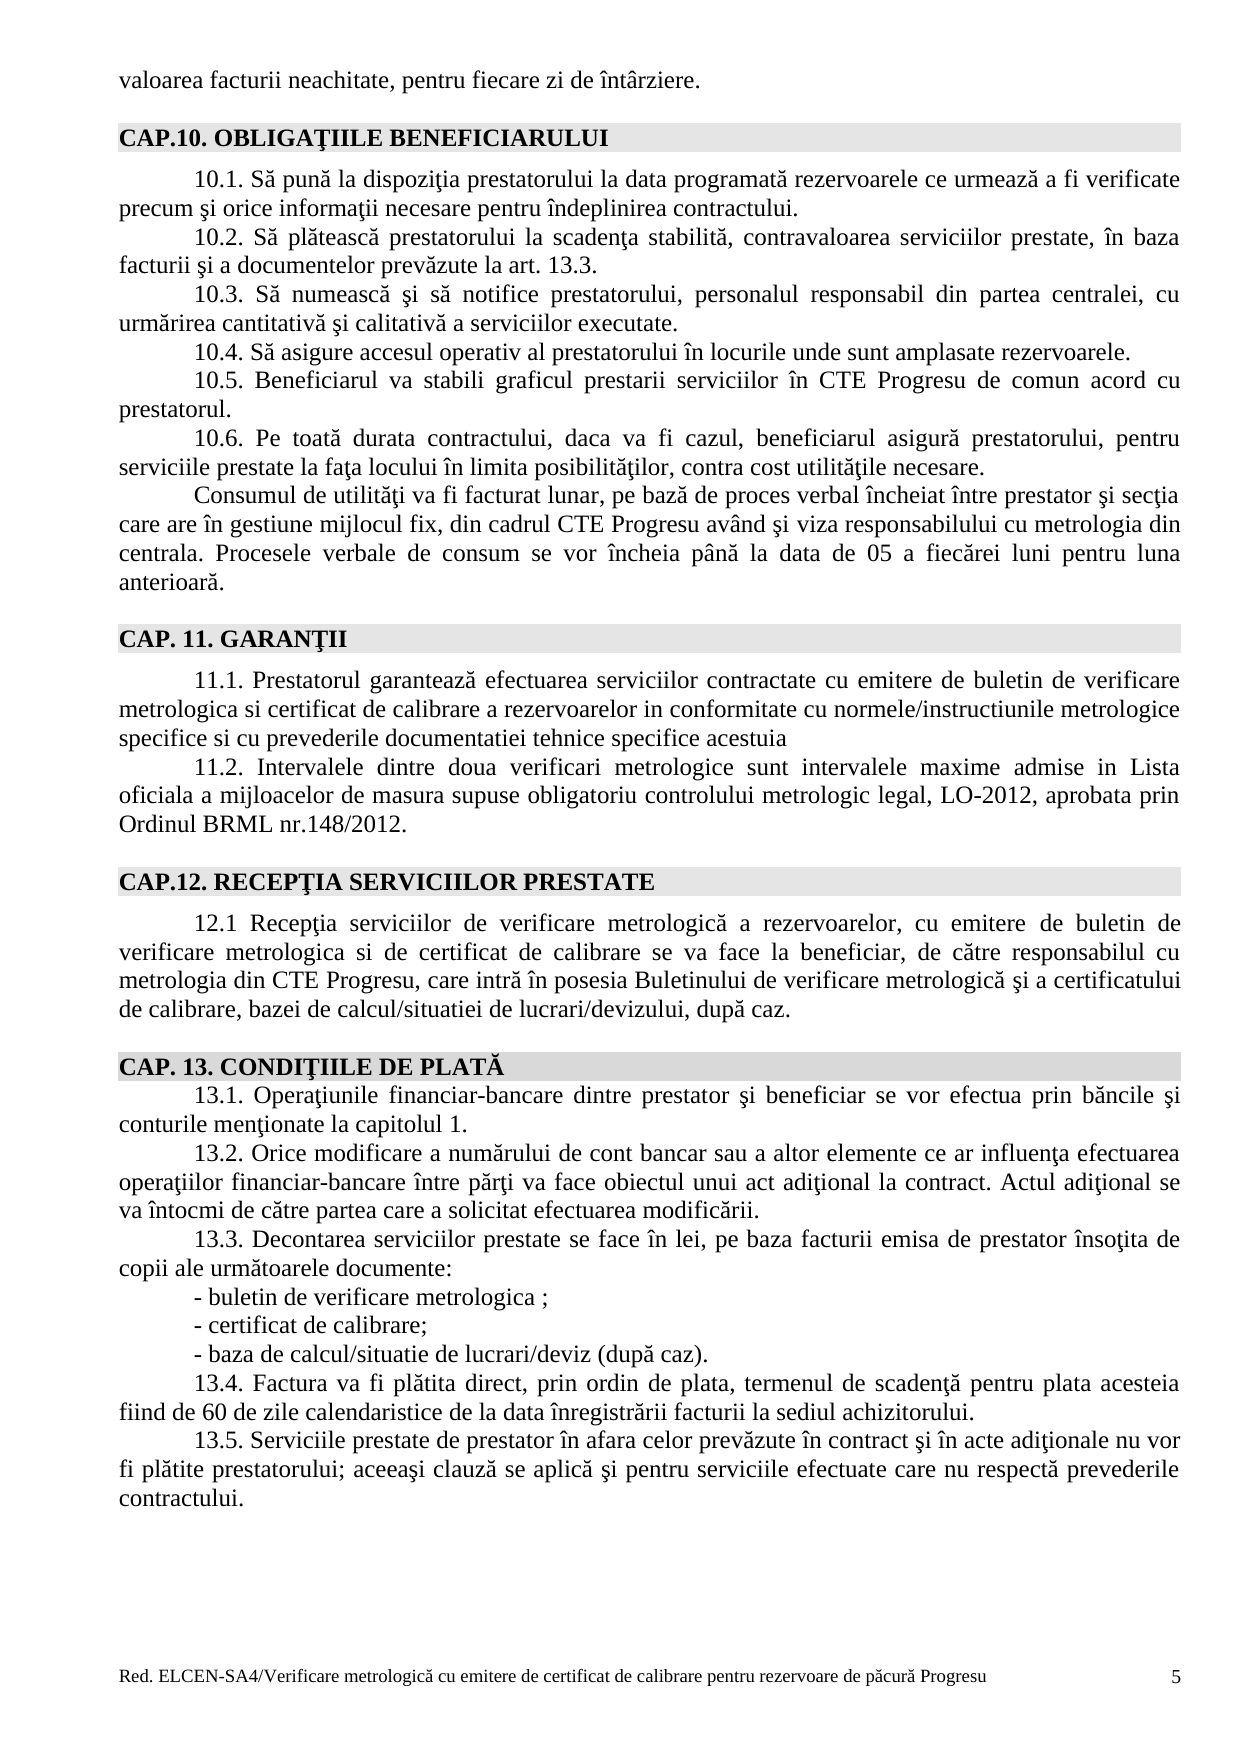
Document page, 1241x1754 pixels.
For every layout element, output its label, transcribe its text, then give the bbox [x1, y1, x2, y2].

text 11.2. Intervalele dintre doua verificari metrologice sunt intervalele maxime admise in Lista oficiala a mijloacelor de masura supuse obligatoriu controlului metrologic legal, LO-2012, aprobata prin Ordinul BRML nr.148/2012. [118, 752, 1181, 838]
text 12.1 Recepţia serviciilor de verificare metrologică a rezervoarelor, cu emitere de buletin de verificare metrologica si de certificat de calibrare se va face la beneficiar, de către responsabilul cu metrologia din CTE Progresu, care intră în posesia Buletinului de verificare metrologică şi a certificatului de calibrare, bazei de calcul/situatiei de lucrari/devizului, după caz. [118, 908, 1181, 1023]
subtitle CAP. 11. GARANŢII [118, 624, 1181, 653]
text - baza de calcul/situatie de lucrari/deviz (după caz). [118, 1339, 1181, 1368]
text 10.3. Să numească şi să notifice prestatorului, personalul responsabil din partea centralei, cu urmărirea cantitativă şi calitativă a serviciilor executate. [118, 279, 1181, 337]
text 13.1. Operaţiunile financiar-bancare dintre prestator şi beneficiar se vor efectua prin băncile şi conturile menţionate la capitolul 1. [118, 1081, 1181, 1138]
text 13.5. Serviciile prestate de prestator în afara celor prevăzute în contract şi în acte adiţionale nu vor fi plătite prestatorului; aceeaşi clauză se aplică şi pentru serviciile efectuate care nu respectă prevederile contractului. [118, 1426, 1181, 1512]
text - certificat de calibrare; [118, 1311, 1181, 1339]
subtitle CAP.10. OBLIGAŢIILE BENEFICIARULUI [118, 123, 1181, 152]
subtitle CAP.12. RECEPŢIA SERVICIILOR PRESTATE [118, 867, 1181, 896]
text 10.1. Să pună la dispoziţia prestatorului la data programată rezervoarele ce urmează a fi verificate precum şi orice informaţii necesare pentru îndeplinirea contractului. [118, 164, 1181, 222]
text 13.2. Orice modificare a numărului de cont bancar sau a altor elemente ce ar influenţa efectuarea operaţiilor financiar-bancare între părţi va face obiectul unui act adiţional la contract. Actul adiţional se va întocmi de către partea care a solicitat efectuarea modificării. [118, 1138, 1181, 1224]
text 10.5. Beneficiarul va stabili graficul prestarii serviciilor în CTE Progresu de comun acord cu prestatorul. [118, 366, 1181, 423]
text CAP. 13. CONDIŢIILE DE PLATĂ [118, 1052, 1181, 1081]
text 11.1. Prestatorul garantează efectuarea serviciilor contractate cu emitere de buletin de verificare metrologica si certificat de calibrare a rezervoarelor in conformitate cu normele/instructiunile metrologice specifice si cu prevederile documentatiei tehnice specifice acestuia [118, 666, 1181, 752]
text 13.4. Factura va fi plătita direct, prin ordin de plata, termenul de scadenţă pentru plata acesteia fiind de 60 de zile calendaristice de la data înregistrării facturii la sediul achizitorului. [118, 1368, 1181, 1426]
text Consumul de utilităţi va fi facturat lunar, pe bază de proces verbal încheiat între prestator şi secţia care are în gestiune mijlocul fix, din cadrul CTE Progresu având şi viza responsabilului cu metrologia din centrala. Procesele verbale de consum se vor încheia până la data de 05 a fiecărei luni pentru luna anterioară. [118, 481, 1181, 596]
text 13.3. Decontarea serviciilor prestate se face în lei, pe baza facturii emisa de prestator însoţita de copii ale următoarele documente: [118, 1224, 1181, 1282]
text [118, 66, 1181, 94]
text 10.4. Să asigure accesul operativ al prestatorului în locurile unde sunt amplasate rezervoarele. [118, 337, 1181, 366]
text - buletin de verificare metrologica ; [118, 1282, 1181, 1311]
text 10.6. Pe toată durata contractului, daca va fi cazul, beneficiarul asigură prestatorului, pentru serviciile prestate la faţa locului în limita posibilităţilor, contra cost utilităţile necesare. [118, 423, 1181, 481]
text 10.2. Să plătească prestatorului la scadenţa stabilită, contravaloarea serviciilor prestate, în baza facturii şi a documentelor prevăzute la art. 13.3. [118, 222, 1181, 279]
